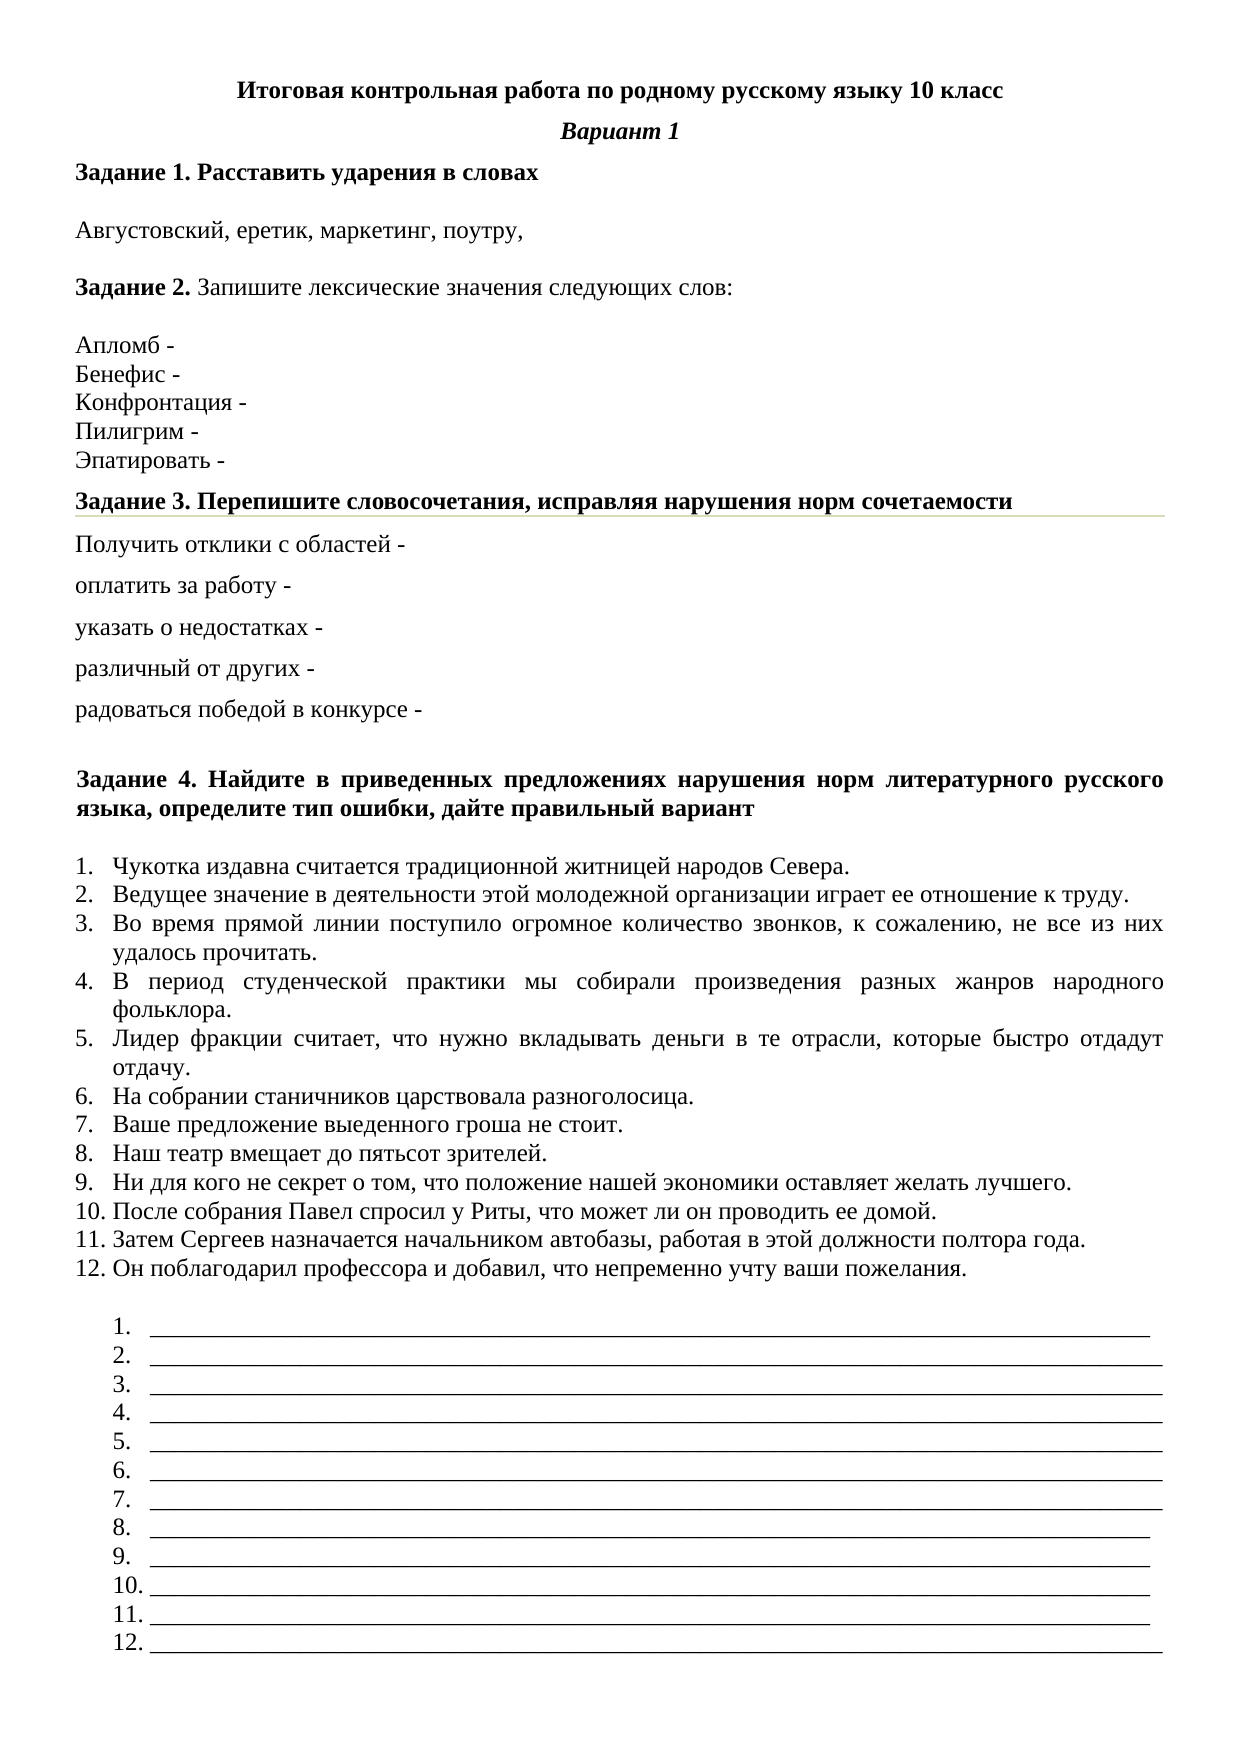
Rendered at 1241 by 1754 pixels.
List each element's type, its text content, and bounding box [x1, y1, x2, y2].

text оплатить за работу - [75, 570, 1165, 599]
list В период студенческой практики мы собирали произведения разных жанров народного фольклора. [75, 966, 1165, 1023]
text Вариант 1 [75, 116, 1165, 145]
list _________________________________________________________________________________ [112, 1455, 1165, 1484]
list ________________________________________________________________________________ [112, 1599, 1165, 1627]
text Задание 1. Расставить ударения в словах [75, 157, 1165, 186]
text Апломб - [75, 330, 1165, 359]
list Лидер фракции считает, что нужно вкладывать деньги в те отрасли, которые быстро отдадут отдачу. [75, 1023, 1165, 1081]
text Получить отклики с областей - [75, 529, 1165, 558]
list Ваше предложение выеденного гроша не стоит. [75, 1109, 1165, 1138]
list _________________________________________________________________________________ [112, 1397, 1165, 1426]
list _________________________________________________________________________________ [112, 1340, 1165, 1369]
text различный от других - [75, 653, 1165, 682]
list _________________________________________________________________________________ [112, 1484, 1165, 1512]
list Наш театр вмещает до пятьсот зрителей. [75, 1138, 1165, 1167]
text Эпатировать - [75, 445, 1165, 474]
list После собрания Павел спросил у Риты, что может ли он проводить ее домой. [75, 1196, 1165, 1224]
list На собрании станичников царствовала разноголосица. [75, 1081, 1165, 1109]
list Чукотка издавна считается традиционной житницей народов Севера. [75, 851, 1165, 879]
text Задание 4. Найдите в приведенных предложениях нарушения норм литературного русского языка, определите тип ошибки, дайте правильный вариант [76, 764, 1165, 822]
text Августовский, еретик, маркетинг, поутру, [75, 215, 1165, 244]
list Ни для кого не секрет о том, что положение нашей экономики оставляет желать лучшего. [75, 1167, 1165, 1196]
text Итоговая контрольная работа по родному русскому языку 10 класс [75, 75, 1165, 104]
list Затем Сергеев назначается начальником автобазы, работая в этой должности полтора года. [75, 1224, 1165, 1253]
text Пилигрим - [75, 416, 1165, 445]
list _________________________________________________________________________________ [112, 1369, 1165, 1397]
list Во время прямой линии поступило огромное количество звонков, к сожалению, не все из них удалось прочитать. [75, 908, 1165, 966]
list _________________________________________________________________________________ [112, 1426, 1165, 1455]
list _________________________________________________________________________________ [112, 1627, 1165, 1656]
text Задание 3. Перепишите словосочетания, исправляя нарушения норм сочетаемости [75, 486, 1165, 515]
text радоваться победой в конкурсе - [75, 694, 1165, 723]
text указать о недостатках - [75, 612, 1165, 640]
list ________________________________________________________________________________ [112, 1512, 1165, 1541]
text Бенефис - [75, 359, 1165, 387]
text Конфронтация - [75, 387, 1165, 416]
list ________________________________________________________________________________ [112, 1570, 1165, 1599]
list ________________________________________________________________________________ [112, 1541, 1165, 1570]
text Задание 2. Запишите лексические значения следующих слов: [75, 272, 1165, 301]
list Ведущее значение в деятельности этой молодежной организации играет ее отношение к труду. [75, 879, 1165, 908]
list Он поблагодарил профессора и добавил, что непременно учту ваши пожелания. [75, 1253, 1165, 1282]
list ________________________________________________________________________________ [112, 1311, 1165, 1340]
